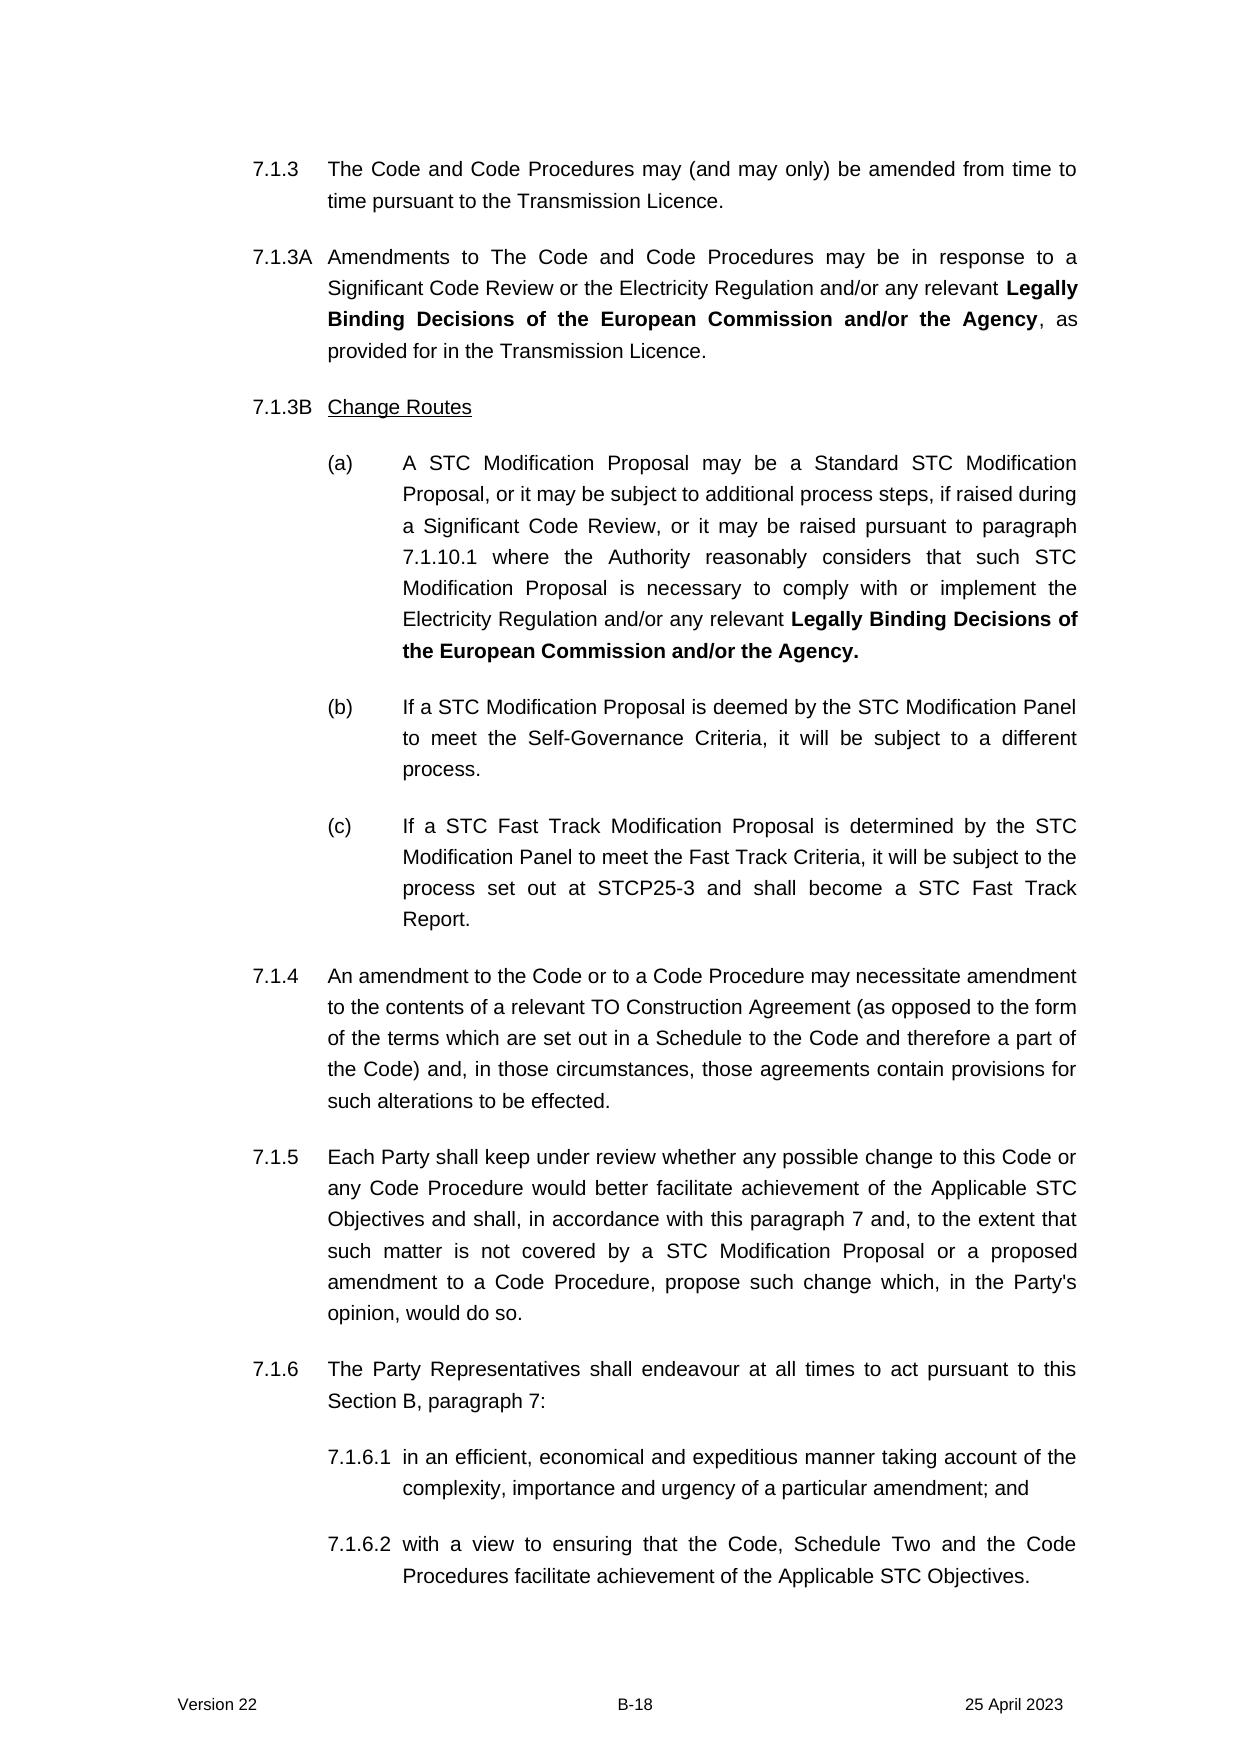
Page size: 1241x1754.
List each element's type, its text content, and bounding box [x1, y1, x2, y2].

text (a) A STC Modification Proposal may be a Standard STC Modification Proposal, or it may be subject to additional process steps, if raised during a Significant Code Review, or it may be raised pursuant to paragraph 7.1.10.1 where the Authority reasonably considers that such STC Modification Proposal is necessary to comply with or implement the Electricity Regulation and/or any relevant Legally Binding Decisions of the European Commission and/or the Agency. [327, 444, 1078, 662]
text 7.1.5 Each Party shall keep under review whether any possible change to this Code or any Code Procedure would better facilitate achievement of the Applicable STC Objectives and shall, in accordance with this paragraph 7 and, to the extent that such matter is not covered by a STC Modification Proposal or a proposed amendment to a Code Procedure, propose such change which, in the Party's opinion, would do so. [252, 1137, 1078, 1325]
text (b) If a STC Modification Proposal is deemed by the STC Modification Panel to meet the Self-Governance Criteria, it will be subject to a different process. [327, 687, 1078, 781]
text 7.1.3 The Code and Code Procedures may (and may only) be amended from time to time pursuant to the Transmission Licence. [252, 150, 1078, 212]
text 7.1.4 An amendment to the Code or to a Code Procedure may necessitate amendment to the contents of a relevant TO Construction Agreement (as opposed to the form of the terms which are set out in a Schedule to the Code and therefore a part of the Code) and, in those circumstances, those agreements contain provisions for such alterations to be effected. [252, 956, 1078, 1112]
text (c) If a STC Fast Track Modification Proposal is determined by the STC Modification Panel to meet the Fast Track Criteria, it will be subject to the process set out at STCP25-3 and shall become a STC Fast Track Report. [327, 806, 1078, 931]
text 7.1.3A Amendments to The Code and Code Procedures may be in response to a Significant Code Review or the Electricity Regulation and/or any relevant Legally Binding Decisions of the European Commission and/or the Agency, as provided for in the Transmission Licence. [252, 237, 1078, 362]
text 7.1.6.1 in an efficient, economical and expeditious manner taking account of the complexity, importance and urgency of a particular amendment; and [327, 1437, 1078, 1500]
text 7.1.3B Change Routes [252, 387, 1078, 419]
text 7.1.6 The Party Representatives shall endeavour at all times to act pursuant to this Section B, paragraph 7: [252, 1350, 1078, 1412]
text 7.1.6.2 with a view to ensuring that the Code, Schedule Two and the Code Procedures facilitate achievement of the Applicable STC Objectives. [327, 1525, 1078, 1587]
